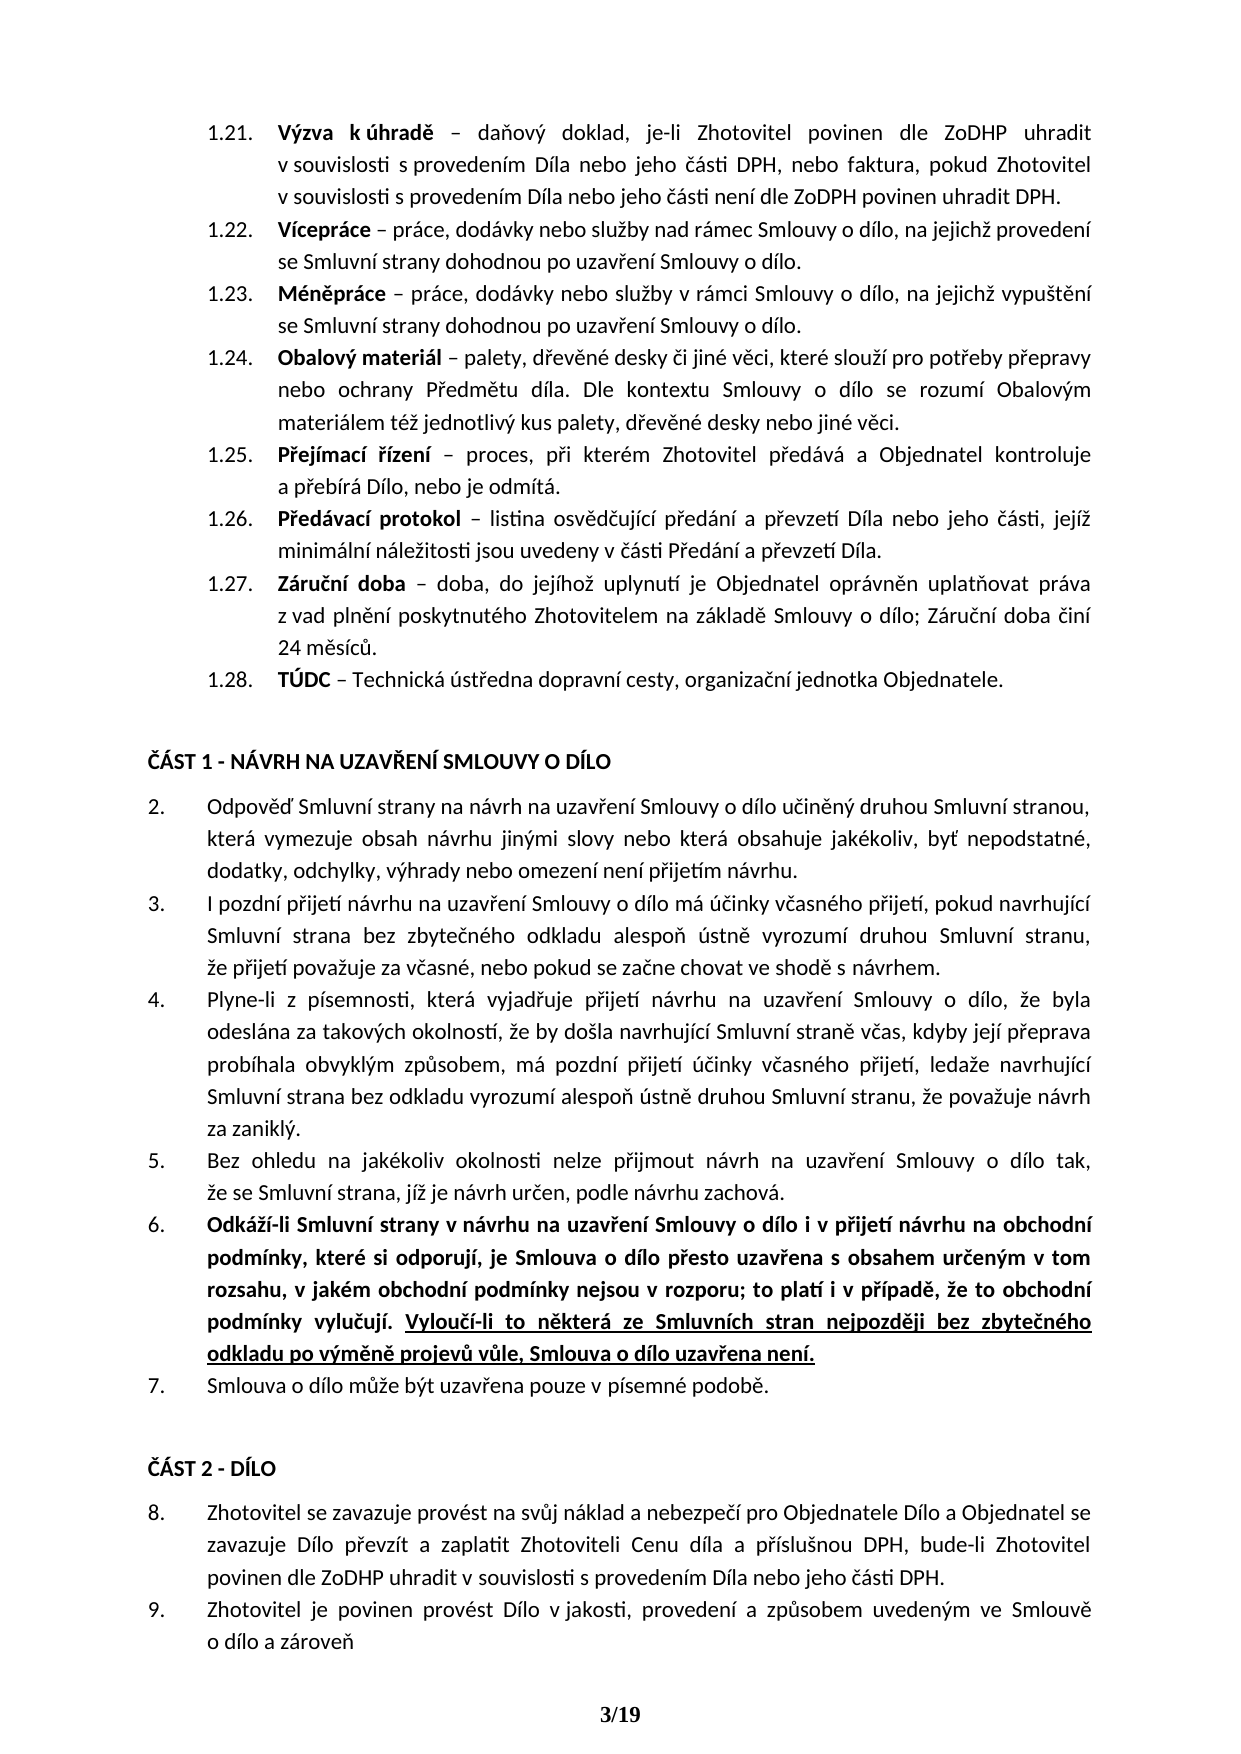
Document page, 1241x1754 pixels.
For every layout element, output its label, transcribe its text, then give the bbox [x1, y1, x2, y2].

list Bez ohledu na jakékoliv okolnosti nelze přijmout návrh na uzavření Smlouvy o dílo tak, že se Smluvní strana, jíž je návrh určen, podle návrhu zachová. [148, 1146, 1092, 1206]
list Výzva k úhradě – daňový doklad, je-li Zhotovitel povinen dle ZoDHP uhradit v souvislosti s provedením Díla nebo jeho části DPH, nebo faktura, pokud Zhotovitel v souvislosti s provedením Díla nebo jeho části není dle ZoDPH povinen uhradit DPH. [207, 118, 1092, 211]
list TÚDC – Technická ústředna dopravní cesty, organizační jednotka Objednatele. [207, 665, 1092, 693]
list Plyne-li z písemnosti, která vyjadřuje přijetí návrhu na uzavření Smlouvy o dílo, že byla odeslána za takových okolností, že by došla navrhující Smluvní straně včas, kdyby její přeprava probíhala obvyklým způsobem, má pozdní přijetí účinky včasného přijetí, ledaže navrhující Smluvní strana bez odkladu vyrozumí alespoň ústně druhou Smluvní stranu, že považuje návrh za zaniklý. [148, 985, 1092, 1142]
subtitle NÁVRH NA UZAVŘENÍ SMLOUVY O DÍLO [148, 747, 1092, 776]
list Méněpráce – práce, dodávky nebo služby v rámci Smlouvy o dílo, na jejichž vypuštění se Smluvní strany dohodnou po uzavření Smlouvy o dílo. [207, 279, 1092, 339]
list Přejímací řízení – proces, při kterém Zhotovitel předává a Objednatel kontroluje a přebírá Dílo, nebo je odmítá. [207, 440, 1092, 500]
list Smlouva o dílo může být uzavřena pouze v písemné podobě. [148, 1372, 1092, 1399]
list Zhotovitel se zavazuje provést na svůj náklad a nebezpečí pro Objednatele Dílo a Objednatel se zavazuje Dílo převzít a zaplatit Zhotoviteli Cenu díla a příslušnou DPH, bude-li Zhotovitel povinen dle ZoDHP uhradit v souvislosti s provedením Díla nebo jeho části DPH. [148, 1498, 1092, 1591]
list Předávací protokol – listina osvědčující předání a převzetí Díla nebo jeho části, jejíž minimální náležitosti jsou uvedeny v části Předání a převzetí Díla. [207, 504, 1092, 564]
list Záruční doba – doba, do jejíhož uplynutí je Objednatel oprávněn uplatňovat práva z vad plnění poskytnutého Zhotovitelem na základě Smlouvy o dílo; Záruční doba činí 24 měsíců. [207, 569, 1092, 661]
list Odpověď Smluvní strany na návrh na uzavření Smlouvy o dílo učiněný druhou Smluvní stranou, která vymezuje obsah návrhu jinými slovy nebo která obsahuje jakékoliv, byť nepodstatné, dodatky, odchylky, výhrady nebo omezení není přijetím návrhu. [148, 792, 1092, 884]
list Zhotovitel je povinen provést Dílo v jakosti, provedení a způsobem uvedeným ve Smlouvě o dílo a zároveň [148, 1595, 1092, 1655]
subtitle DÍLO [148, 1454, 1092, 1482]
list Obalový materiál – palety, dřevěné desky či jiné věci, které slouží pro potřeby přepravy nebo ochrany Předmětu díla. Dle kontextu Smlouvy o dílo se rozumí Obalovým materiálem též jednotlivý kus palety, dřevěné desky nebo jiné věci. [207, 343, 1092, 436]
list Vícepráce – práce, dodávky nebo služby nad rámec Smlouvy o dílo, na jejichž provedení se Smluvní strany dohodnou po uzavření Smlouvy o dílo. [207, 215, 1092, 275]
list Odkáží-li Smluvní strany v návrhu na uzavření Smlouvy o dílo i v přijetí návrhu na obchodní podmínky, které si odporují, je Smlouva o dílo přesto uzavřena s obsahem určeným v tom rozsahu, v jakém obchodní podmínky nejsou v rozporu; to platí i v případě, že to obchodní podmínky vylučují. Vyloučí-li to některá ze Smluvních stran nejpozději bez zbytečného odkladu po výměně projevů vůle, Smlouva o dílo uzavřena není. [148, 1211, 1092, 1367]
list I pozdní přijetí návrhu na uzavření Smlouvy o dílo má účinky včasného přijetí, pokud navrhující Smluvní strana bez zbytečného odkladu alespoň ústně vyrozumí druhou Smluvní stranu, že přijetí považuje za včasné, nebo pokud se začne chovat ve shodě s návrhem. [148, 889, 1092, 981]
